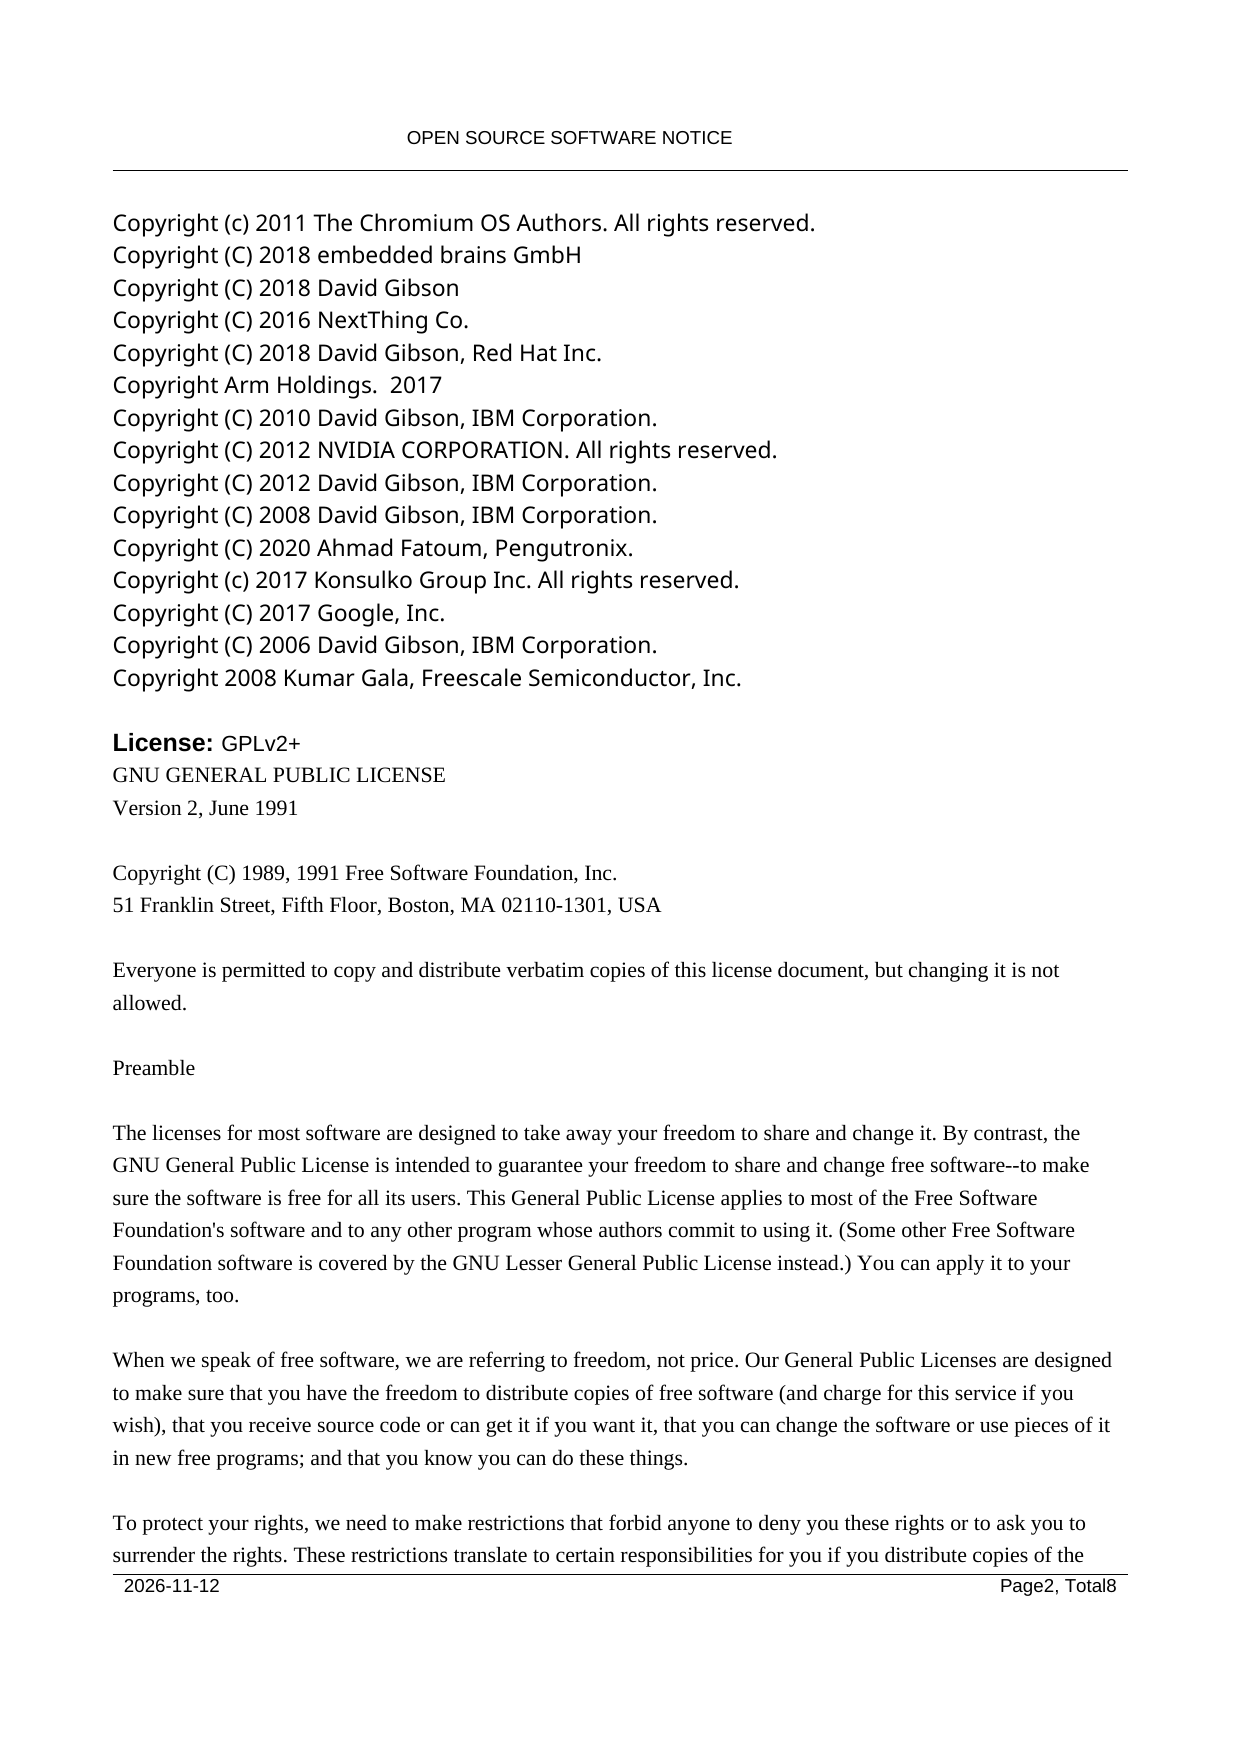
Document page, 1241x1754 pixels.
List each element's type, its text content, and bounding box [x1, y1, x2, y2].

text License: GPLv2+ [112, 726, 1128, 759]
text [112, 759, 1128, 1571]
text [112, 206, 1128, 726]
